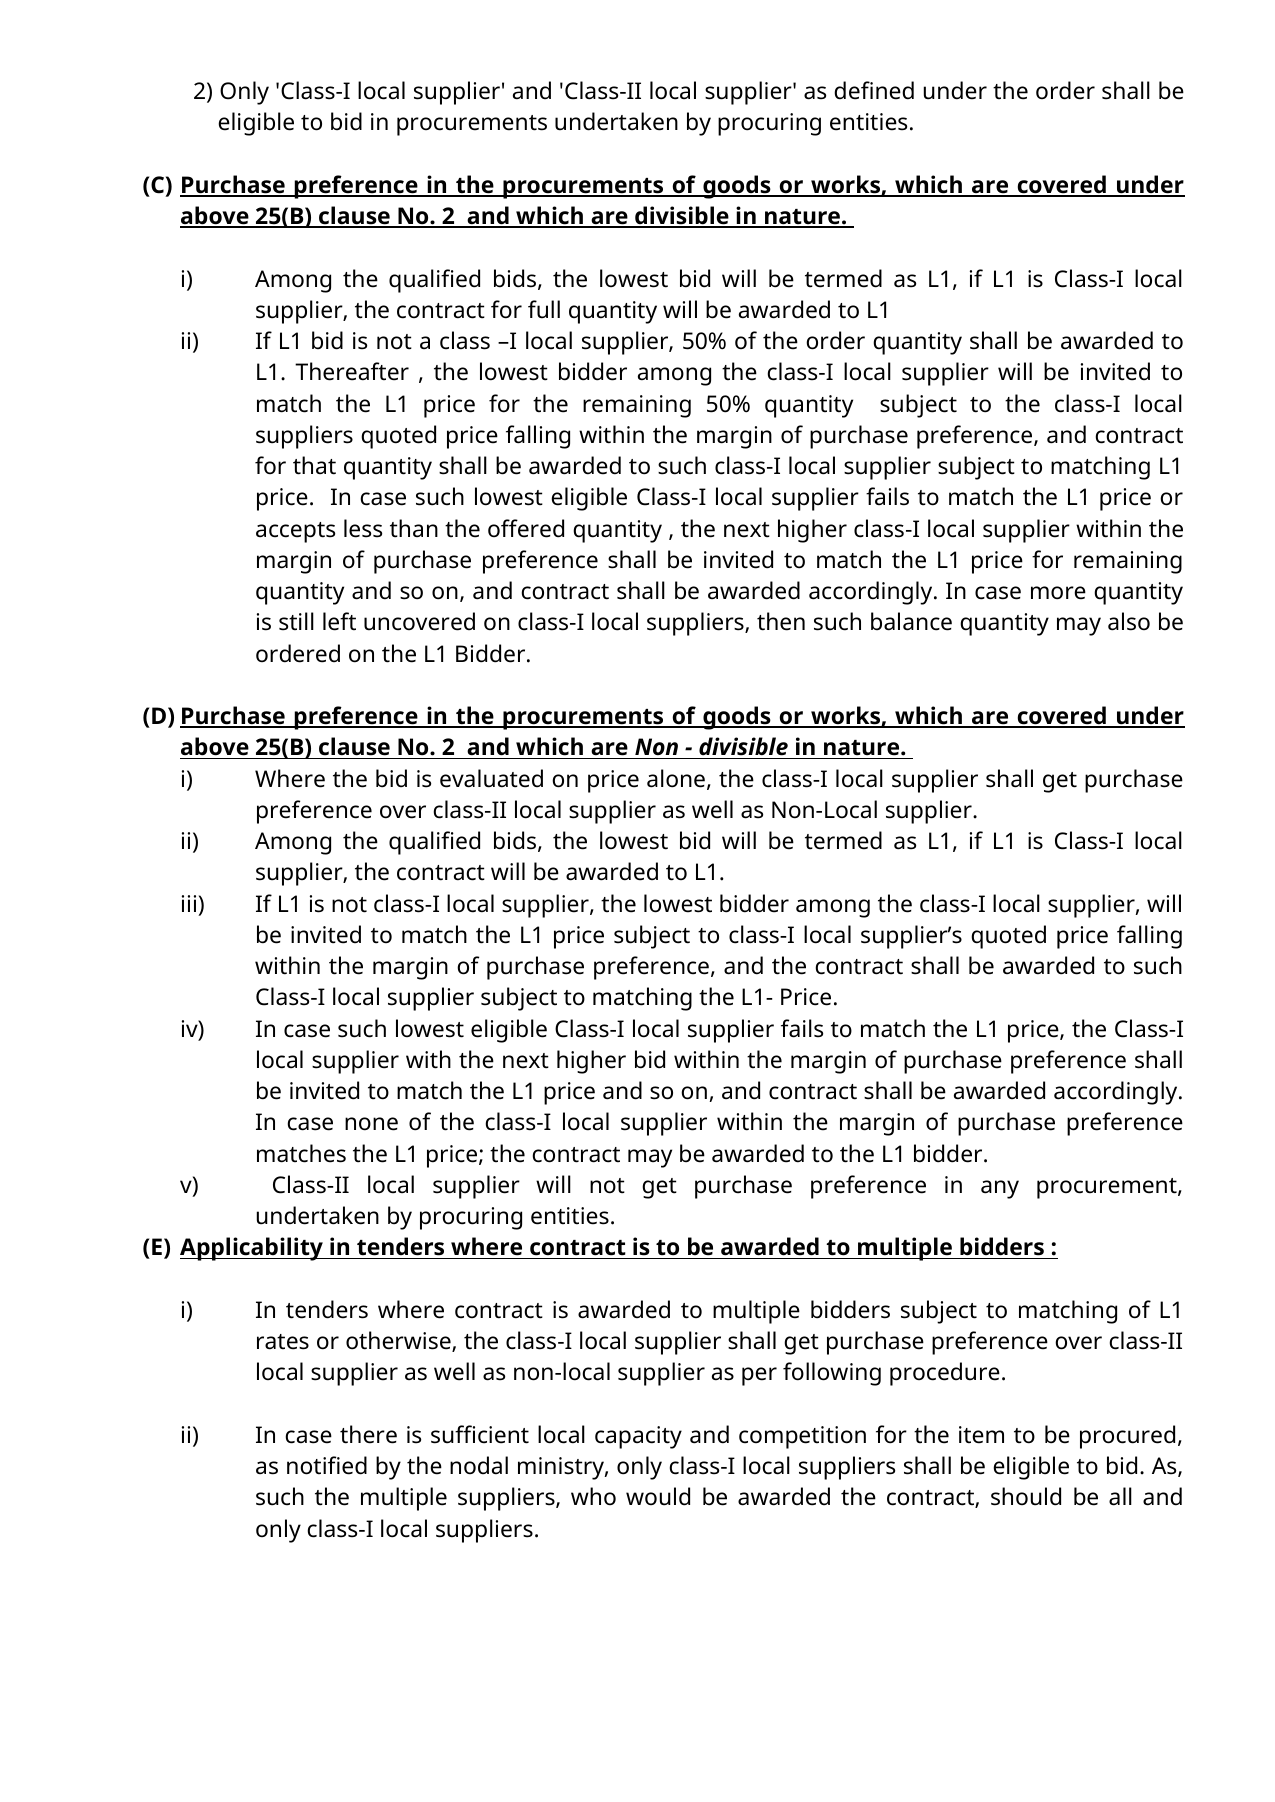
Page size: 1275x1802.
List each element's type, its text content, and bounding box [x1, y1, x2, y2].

list If L1 bid is not a class –I local supplier, 50% of the order quantity shall be awarded to L1. Thereafter , the lowest bidder among the class-I local supplier will be invited to match the L1 price for the remaining 50% quantity subject to the class-I local suppliers quoted price falling within the margin of purchase preference, and contract for that quantity shall be awarded to such class-I local supplier subject to matching L1 price. In case such lowest eligible Class-I local supplier fails to match the L1 price or accepts less than the offered quantity , the next higher class-I local supplier within the margin of purchase preference shall be invited to match the L1 price for remaining quantity and so on, and contract shall be awarded accordingly. In case more quantity is still left uncovered on class-I local suppliers, then such balance quantity may also be ordered on the L1 Bidder. [180, 325, 1185, 669]
list If L1 is not class-I local supplier, the lowest bidder among the class-I local supplier, will be invited to match the L1 price subject to class-I local supplier’s quoted price falling within the margin of purchase preference, and the contract shall be awarded to such Class-I local supplier subject to matching the L1- Price. [180, 887, 1185, 1012]
list In case such lowest eligible Class-I local supplier fails to match the L1 price, the Class-I local supplier with the next higher bid within the margin of purchase preference shall be invited to match the L1 price and so on, and contract shall be awarded accordingly. In case none of the class-I local supplier within the margin of purchase preference matches the L1 price; the contract may be awarded to the L1 bidder. [180, 1012, 1185, 1169]
list In tenders where contract is awarded to multiple bidders subject to matching of L1 rates or otherwise, the class-I local supplier shall get purchase preference over class-II local supplier as well as non-local supplier as per following procedure. [180, 1294, 1185, 1387]
list 2) Only 'Class-I local supplier' and 'Class-II local supplier' as defined under the order shall be eligible to bid in procurements undertaken by procuring entities. [180, 75, 1185, 137]
list Among the qualified bids, the lowest bid will be termed as L1, if L1 is Class-I local supplier, the contract will be awarded to L1. [180, 825, 1185, 887]
list Where the bid is evaluated on price alone, the class-I local supplier shall get purchase preference over class-II local supplier as well as Non-Local supplier. [180, 762, 1185, 825]
list Applicability in tenders where contract is to be awarded to multiple bidders : [142, 1231, 1185, 1262]
list Class-II local supplier will not get purchase preference in any procurement, undertaken by procuring entities. [180, 1169, 1185, 1231]
list In case there is sufficient local capacity and competition for the item to be procured, as notified by the nodal ministry, only class-I local suppliers shall be eligible to bid. As, such the multiple suppliers, who would be awarded the contract, should be all and only class-I local suppliers. [180, 1419, 1185, 1544]
list Among the qualified bids, the lowest bid will be termed as L1, if L1 is Class-I local supplier, the contract for full quantity will be awarded to L1 [180, 262, 1185, 325]
list Purchase preference in the procurements of goods or works, which are covered under above 25(B) clause No. 2 and which are Non - divisible in nature. [142, 700, 1185, 762]
list Purchase preference in the procurements of goods or works, which are covered under above 25(B) clause No. 2 and which are divisible in nature. [142, 169, 1185, 231]
